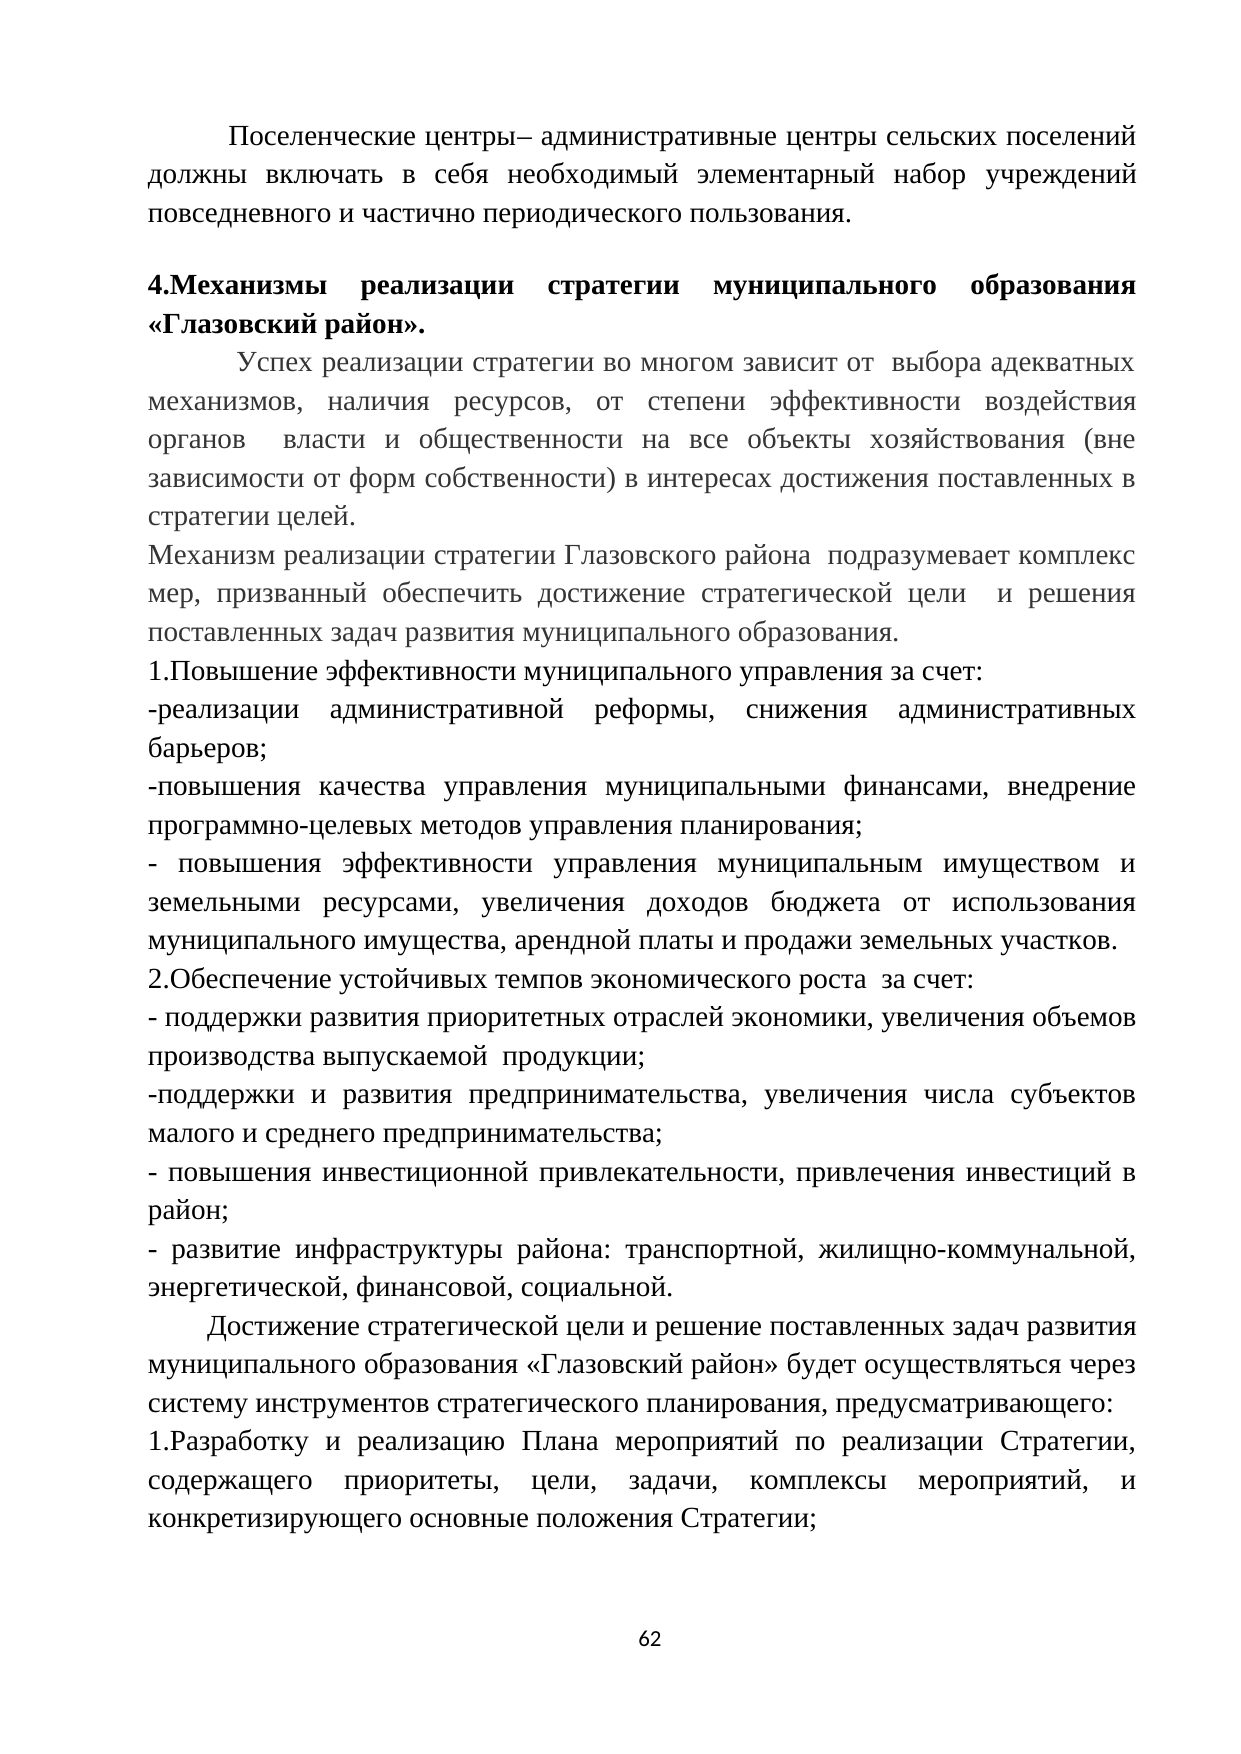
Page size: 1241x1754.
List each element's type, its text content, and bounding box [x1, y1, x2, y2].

text -поддержки и развития предпринимательства, увеличения числа субъектов малого и среднего предпринимательства; [148, 1077, 1137, 1149]
text - повышения инвестиционной привлекательности, привлечения инвестиций в район; [148, 1154, 1137, 1226]
text -реализации административной реформы, снижения административных барьеров; [148, 691, 1137, 763]
text Успех реализации стратегии во многом зависит от выбора адекватных механизмов, наличия ресурсов, от степени эффективности воздействия органов власти и общественности на все объекты хозяйствования (вне зависимости от форм собственности) в интересах достижения поставленных в стратегии целей. [148, 344, 1137, 532]
text 1.Повышение эффективности муниципального управления за счет: [148, 653, 1137, 686]
text 1.Разработку и реализацию Плана мероприятий по реализации Стратегии, содержащего приоритеты, цели, задачи, комплексы мероприятий, и конкретизирующего основные положения Стратегии; [148, 1423, 1137, 1534]
text -повышения качества управления муниципальными финансами, внедрение программно-целевых методов управления планирования; [148, 768, 1137, 840]
text 2.Обеспечение устойчивых темпов экономического роста за счет: [148, 961, 1137, 994]
text - поддержки развития приоритетных отраслей экономики, увеличения объемов производства выпускаемой продукции; [148, 999, 1137, 1072]
text Достижение стратегической цели и решение поставленных задач развития муниципального образования «Глазовский район» будет осуществляться через систему инструментов стратегического планирования, предусматривающего: [148, 1308, 1137, 1418]
text Поселенческие центры– административные центры сельских поселений должны включать в себя необходимый элементарный набор учреждений повседневного и частично периодического пользования. [148, 118, 1137, 229]
text - развитие инфраструктуры района: транспортной, жилищно-коммунальной, энергетической, финансовой, социальной. [148, 1231, 1137, 1303]
text Механизм реализации стратегии Глазовского района подразумевает комплекс мер, призванный обеспечить достижение стратегической цели и решения поставленных задач развития муниципального образования. [148, 537, 1137, 648]
text 4.Механизмы реализации стратегии муниципального образования «Глазовский район». [148, 267, 1137, 339]
text - повышения эффективности управления муниципальным имуществом и земельными ресурсами, увеличения доходов бюджета от использования муниципального имущества, арендной платы и продажи земельных участков. [148, 845, 1137, 956]
